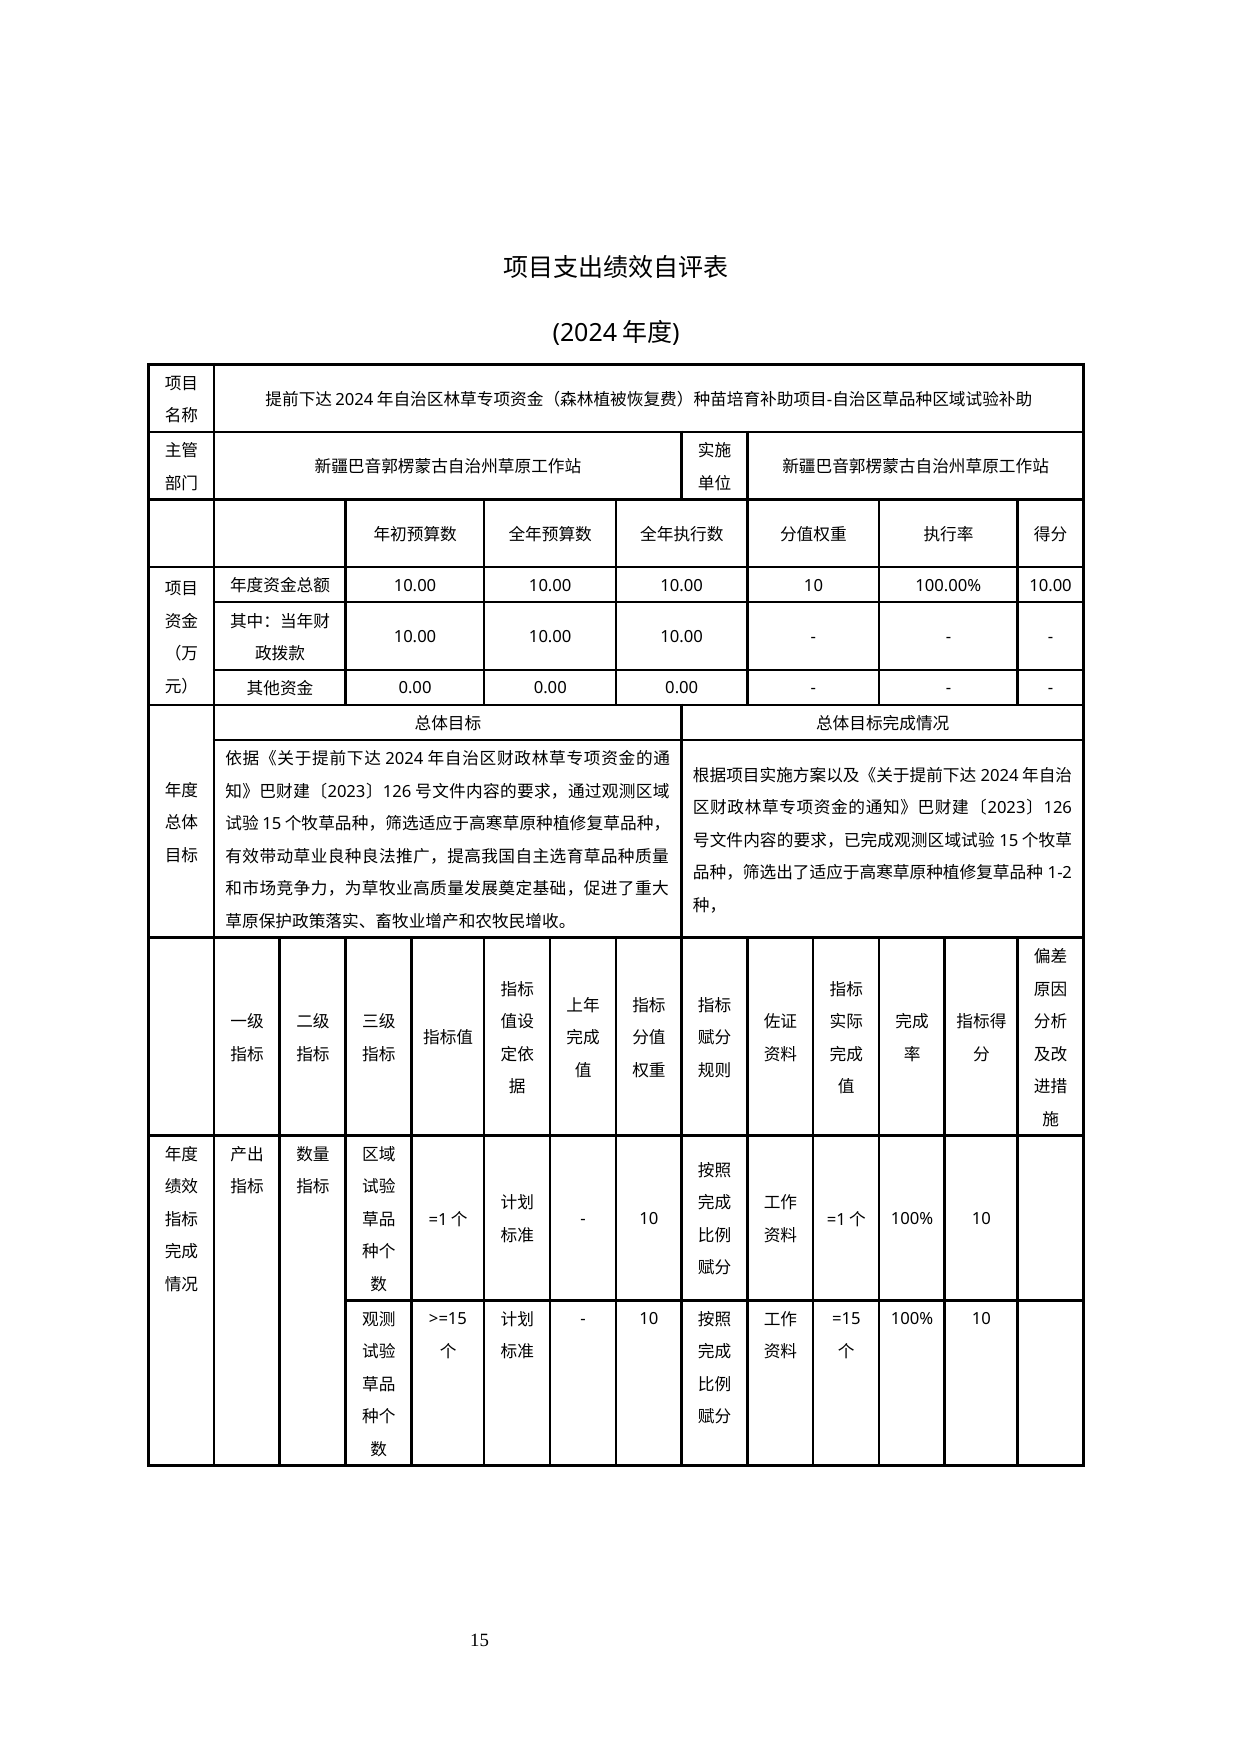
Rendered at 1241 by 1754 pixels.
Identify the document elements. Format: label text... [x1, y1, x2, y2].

table_cell 100.00% [880, 568, 1016, 601]
table_cell 10 [617, 1137, 680, 1299]
table_cell 0.00 [485, 671, 615, 703]
table_cell - [880, 603, 1016, 668]
table_cell 10.00 [617, 568, 746, 601]
table_cell 10.00 [485, 603, 615, 668]
table_cell - [551, 1302, 615, 1464]
table_cell 项目名称 [150, 366, 213, 431]
table_cell 项目资金 （万元） [150, 568, 213, 703]
table_header 项目支出绩效自评表 [148, 233, 1083, 298]
table_cell 年度绩效指标完成情况 [150, 1137, 213, 1464]
table_cell 佐证资料 [749, 939, 812, 1134]
table_cell 三级指标 [347, 939, 410, 1134]
table_cell 工作资料 [749, 1137, 812, 1299]
table_cell 分值权重 [749, 501, 878, 566]
table_cell 根据项目实施方案以及《关于提前下达2024年自治区财政林草专项资金的通知》巴财建〔2023〕126号文件内容的要求，已完成观测区域试验15个牧草品种，筛选出了适应于高寒草原种植修复草品种1-2种， [683, 741, 1082, 936]
table_cell [215, 501, 344, 566]
table_cell 计划标准 [485, 1302, 549, 1464]
table_cell [1019, 1137, 1082, 1299]
table_cell 实施单位 [683, 433, 746, 498]
table_cell - [1019, 671, 1082, 703]
table_cell 区域试验草品种个数 [347, 1137, 410, 1299]
table_cell 上年完成值 [551, 939, 615, 1134]
table_cell 0.00 [617, 671, 746, 703]
table_cell 其中：当年财政拨款 [215, 603, 344, 668]
table_cell 指标实际完成值 [814, 939, 878, 1134]
table_cell 工作资料 [749, 1302, 812, 1464]
table_cell 提前下达2024年自治区林草专项资金（森林植被恢复费）种苗培育补助项目-自治区草品种区域试验补助 [215, 366, 1082, 431]
table_cell 按照完成比例赋分 [683, 1302, 746, 1464]
table_cell 10.00 [1019, 568, 1082, 601]
table_cell =15个 [814, 1302, 878, 1464]
table_cell - [1019, 603, 1082, 668]
table_cell - [749, 603, 878, 668]
table_cell 全年预算数 [485, 501, 615, 566]
table_cell 10 [946, 1137, 1016, 1299]
table_cell 10 [749, 568, 878, 601]
table_cell (2024年度) [148, 298, 1083, 363]
table_cell 10 [946, 1302, 1016, 1464]
table_cell 总体目标 [215, 706, 680, 739]
table_cell 一级指标 [215, 939, 278, 1134]
table_cell 指标分值权重 [617, 939, 680, 1134]
table_cell 10.00 [347, 568, 483, 601]
table_cell 指标赋分规则 [683, 939, 746, 1134]
table_cell 指标值设定依据 [485, 939, 549, 1134]
table_cell [1019, 1302, 1082, 1464]
table_cell =1个 [814, 1137, 878, 1299]
table_cell 其他资金 [215, 671, 344, 703]
table_cell 10.00 [617, 603, 746, 668]
table_cell 年度总体目标 [150, 706, 213, 936]
table_cell 产出指标 [215, 1137, 278, 1464]
table_cell - [880, 671, 1016, 703]
table_cell 指标值 [413, 939, 483, 1134]
table_cell 新疆巴音郭楞蒙古自治州草原工作站 [215, 433, 680, 498]
table_cell =1个 [413, 1137, 483, 1299]
table_cell 观测试验草品种个数 [347, 1302, 410, 1464]
table_cell - [749, 671, 878, 703]
table_cell 总体目标完成情况 [683, 706, 1082, 739]
table_cell 10.00 [485, 568, 615, 601]
table_cell [150, 939, 213, 1134]
table_cell 偏差原因分析及改进措施 [1019, 939, 1082, 1134]
table_cell 10.00 [347, 603, 483, 668]
table_cell 得分 [1019, 501, 1082, 566]
table_cell 执行率 [880, 501, 1016, 566]
table_cell 指标得分 [946, 939, 1016, 1134]
table_cell - [551, 1137, 615, 1299]
table_cell 100% [880, 1137, 943, 1299]
table_cell 依据《关于提前下达2024年自治区财政林草专项资金的通知》巴财建〔2023〕126号文件内容的要求，通过观测区域试验15个牧草品种，筛选适应于高寒草原种植修复草品种，有效带动草业良种良法推广，提高我国自主选育草品种质量和市场竞争力，为草牧业高质量发展奠定基础，促进了重大草原保护政策落实、畜牧业增产和农牧民增收。 [215, 741, 680, 936]
table_cell 10 [617, 1302, 680, 1464]
table_cell 完成率 [880, 939, 943, 1134]
table_cell 二级指标 [281, 939, 344, 1134]
table_cell 年初预算数 [347, 501, 483, 566]
table_cell 0.00 [347, 671, 483, 703]
table_cell 数量指标 [281, 1137, 344, 1464]
table_cell >=15个 [413, 1302, 483, 1464]
table_cell 新疆巴音郭楞蒙古自治州草原工作站 [749, 433, 1082, 498]
table_cell 年度资金总额 [215, 568, 344, 601]
table_cell 按照完成比例赋分 [683, 1137, 746, 1299]
table_cell 主管部门 [150, 433, 213, 498]
table_cell 100% [880, 1302, 943, 1464]
table_cell 全年执行数 [617, 501, 746, 566]
table_cell 计划标准 [485, 1137, 549, 1299]
table_cell [150, 501, 213, 566]
